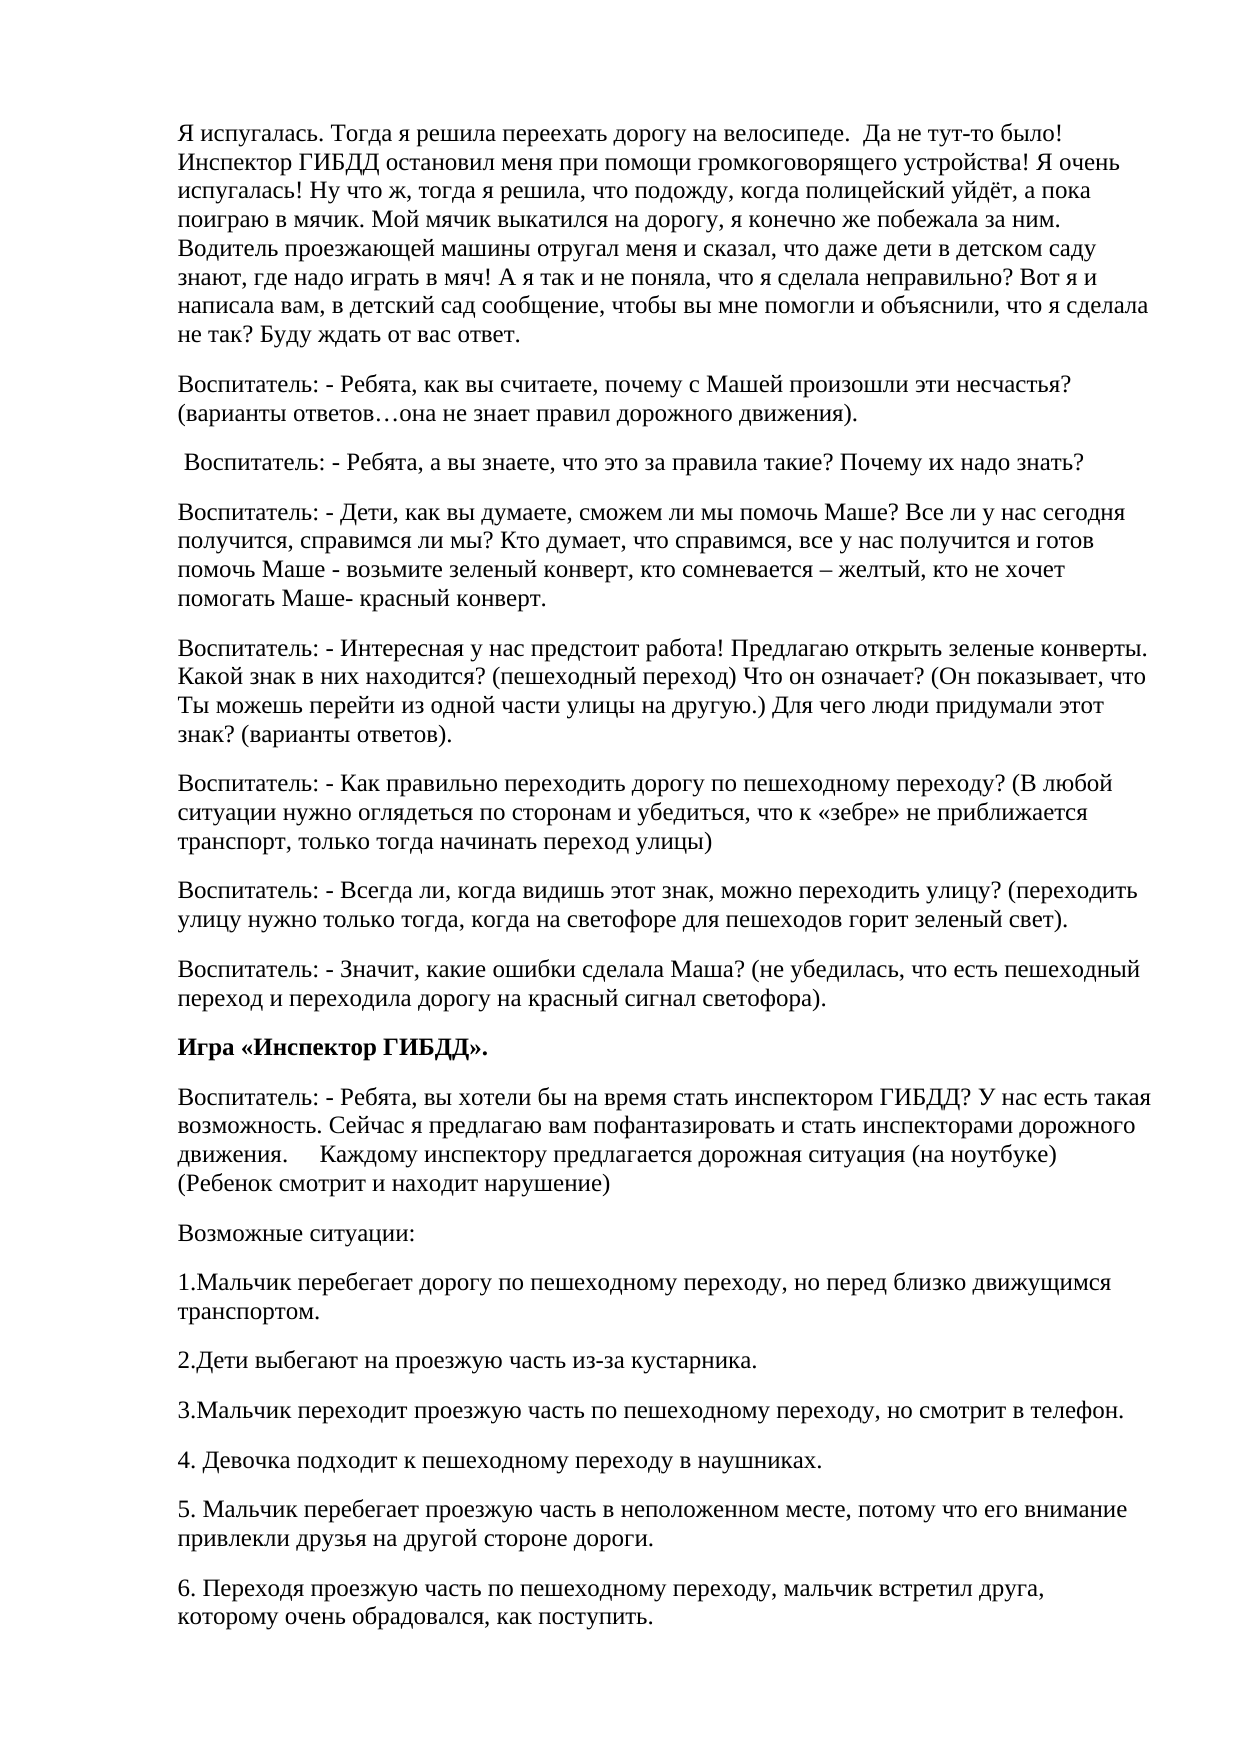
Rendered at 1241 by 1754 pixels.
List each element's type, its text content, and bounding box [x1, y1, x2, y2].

text 2.Дети выбегают на проезжую часть из-за кустарника. [177, 1346, 1152, 1374]
text 1.Мальчик перебегает дорогу по пешеходному переходу, но перед близко движущимся транспортом. [177, 1267, 1152, 1325]
text Воспитатель: - Интересная у нас предстоит работа! Предлагаю открыть зеленые конверты. Какой знак в них находится? (пешеходный переход) Что он означает? (Он показывает, что Ты можешь перейти из одной части улицы на другую.) Для чего люди придумали этот знак? (варианты ответов). [177, 633, 1152, 748]
text 3.Мальчик переходит проезжую часть по пешеходному переходу, но смотрит в телефон. [177, 1395, 1152, 1424]
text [177, 118, 1152, 348]
text Возможные ситуации: [177, 1218, 1152, 1246]
text Воспитатель: - Значит, какие ошибки сделала Маша? (не убедилась, что есть пешеходный переход и переходила дорогу на красный сигнал светофора). [177, 954, 1152, 1011]
text Воспитатель: - Всегда ли, когда видишь этот знак, можно переходить улицу? (переходить улицу нужно только тогда, когда на светофоре для пешеходов горит зеленый свет). [177, 876, 1152, 933]
text 5. Мальчик перебегает проезжую часть в неположенном месте, потому что его внимание привлекли друзья на другой стороне дороги. [177, 1494, 1152, 1552]
text 6. Переходя проезжую часть по пешеходному переходу, мальчик встретил друга, которому очень обрадовался, как поступить. [177, 1573, 1152, 1630]
text 4. Девочка подходит к пешеходному переходу в наушниках. [177, 1445, 1152, 1473]
text Воспитатель: - Дети, как вы думаете, сможем ли мы помочь Маше? Все ли у нас сегодня получится, справимся ли мы? Кто думает, что справимся, все у нас получится и готов помочь Маше - возьмите зеленый конверт, кто сомневается – желтый, кто не хочет помогать Маше- красный конверт. [177, 497, 1152, 612]
text Воспитатель: - Ребята, вы хотели бы на время стать инспектором ГИБДД? У нас есть такая возможность. Сейчас я предлагаю вам пофантазировать и стать инспекторами дорожного движения. Каждому инспектору предлагается дорожная ситуация (на ноутбуке) (Ребенок смотрит и находит нарушение) [177, 1082, 1152, 1197]
text Воспитатель: - Как правильно переходить дорогу по пешеходному переходу? (В любой ситуации нужно оглядеться по сторонам и убедиться, что к «зебре» не приближается транспорт, только тогда начинать переход улицы) [177, 768, 1152, 855]
text Воспитатель: - Ребята, как вы считаете, почему с Машей произошли эти несчастья? (варианты ответов…она не знает правил дорожного движения). [177, 369, 1152, 426]
text Воспитатель: - Ребята, а вы знаете, что это за правила такие? Почему их надо знать? [177, 447, 1152, 476]
text Игра «Инспектор ГИБДД». [177, 1032, 1152, 1061]
